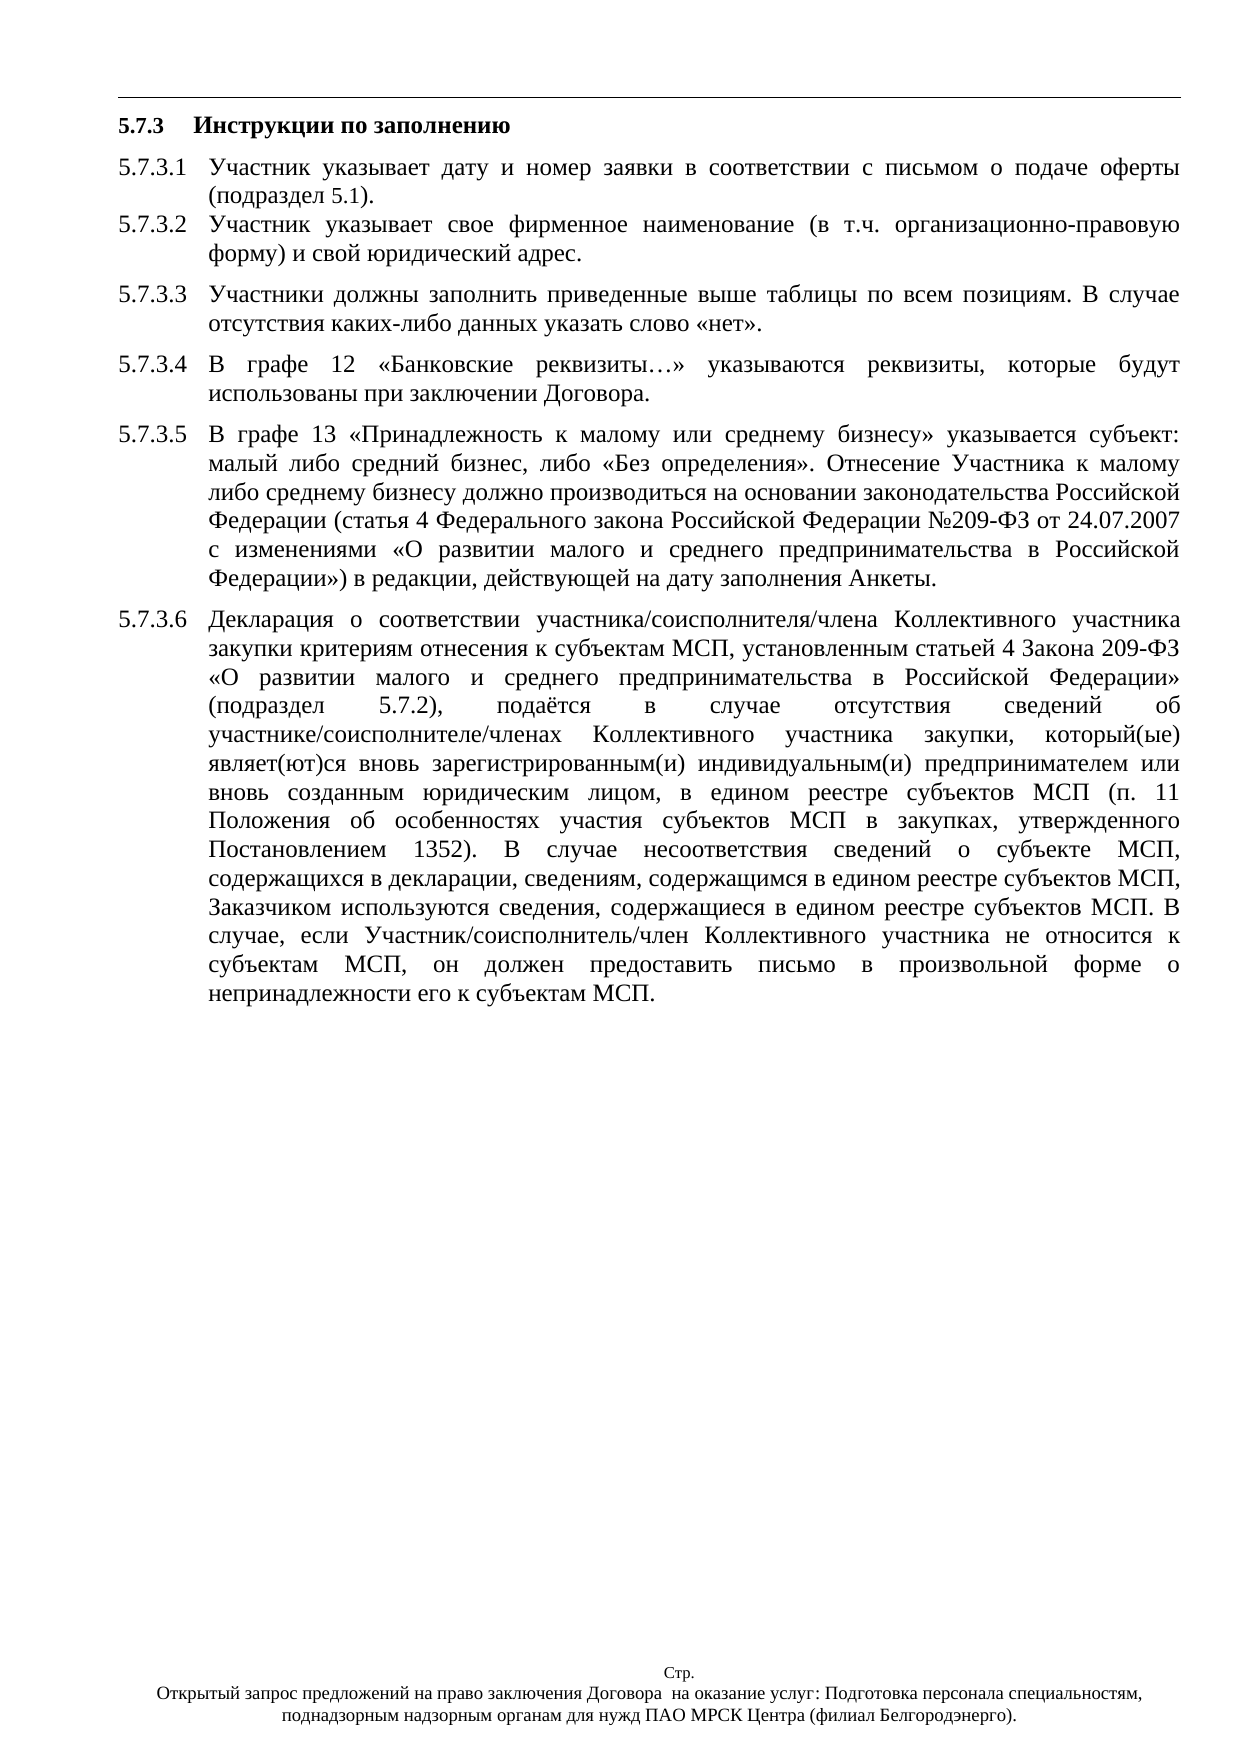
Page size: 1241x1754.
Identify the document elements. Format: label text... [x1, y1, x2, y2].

list В графе 12 «Банковские реквизиты…» указываются реквизиты, которые будут использованы при заключении Договора. [118, 349, 1181, 407]
list В графе 13 «Принадлежность к малому или среднему бизнесу» указывается субъект: малый либо средний бизнес, либо «Без определения». Отнесение Участника к малому либо среднему бизнесу должно производиться на основании законодательства Российской Федерации (статья 4 Федерального закона Российской Федерации №209-ФЗ от 24.07.2007 с изменениями «О развитии малого и среднего предпринимательства в Российской Федерации») в редакции, действующей на дату заполнения Анкеты. [118, 419, 1181, 592]
list Участник указывает дату и номер заявки в соответствии с письмом о подаче оферты (подраздел 5.1). [118, 152, 1181, 209]
subtitle Инструкции по заполнению [118, 111, 1181, 139]
list Декларация о соответствии участника/соисполнителя/члена Коллективного участника закупки критериям отнесения к субъектам МСП, установленным статьей 4 Закона 209-ФЗ «О развитии малого и среднего предпринимательства в Российской Федерации» (подраздел 5.7.2), подаётся в случае отсутствия сведений об участнике/соисполнителе/членах Коллективного участника закупки, который(ые) являет(ют)ся вновь зарегистрированным(и) индивидуальным(и) предпринимателем или вновь созданным юридическим лицом, в едином реестре субъектов МСП (п. 11 Положения об особенностях участия субъектов МСП в закупках, утвержденного Постановлением 1352). В случае несоответствия сведений о субъекте МСП, содержащихся в декларации, сведениям, содержащимся в едином реестре субъектов МСП, Заказчиком используются сведения, содержащиеся в едином реестре субъектов МСП. В случае, если Участник/соисполнитель/член Коллективного участника не относится к субъектам МСП, он должен предоставить письмо в произвольной форме о непринадлежности его к субъектам МСП. [118, 604, 1181, 1007]
list Участник указывает свое фирменное наименование (в т.ч. организационно-правовую форму) и свой юридический адрес. [118, 209, 1181, 267]
list Участники должны заполнить приведенные выше таблицы по всем позициям. В случае отсутствия каких-либо данных указать слово «нет». [118, 279, 1181, 337]
